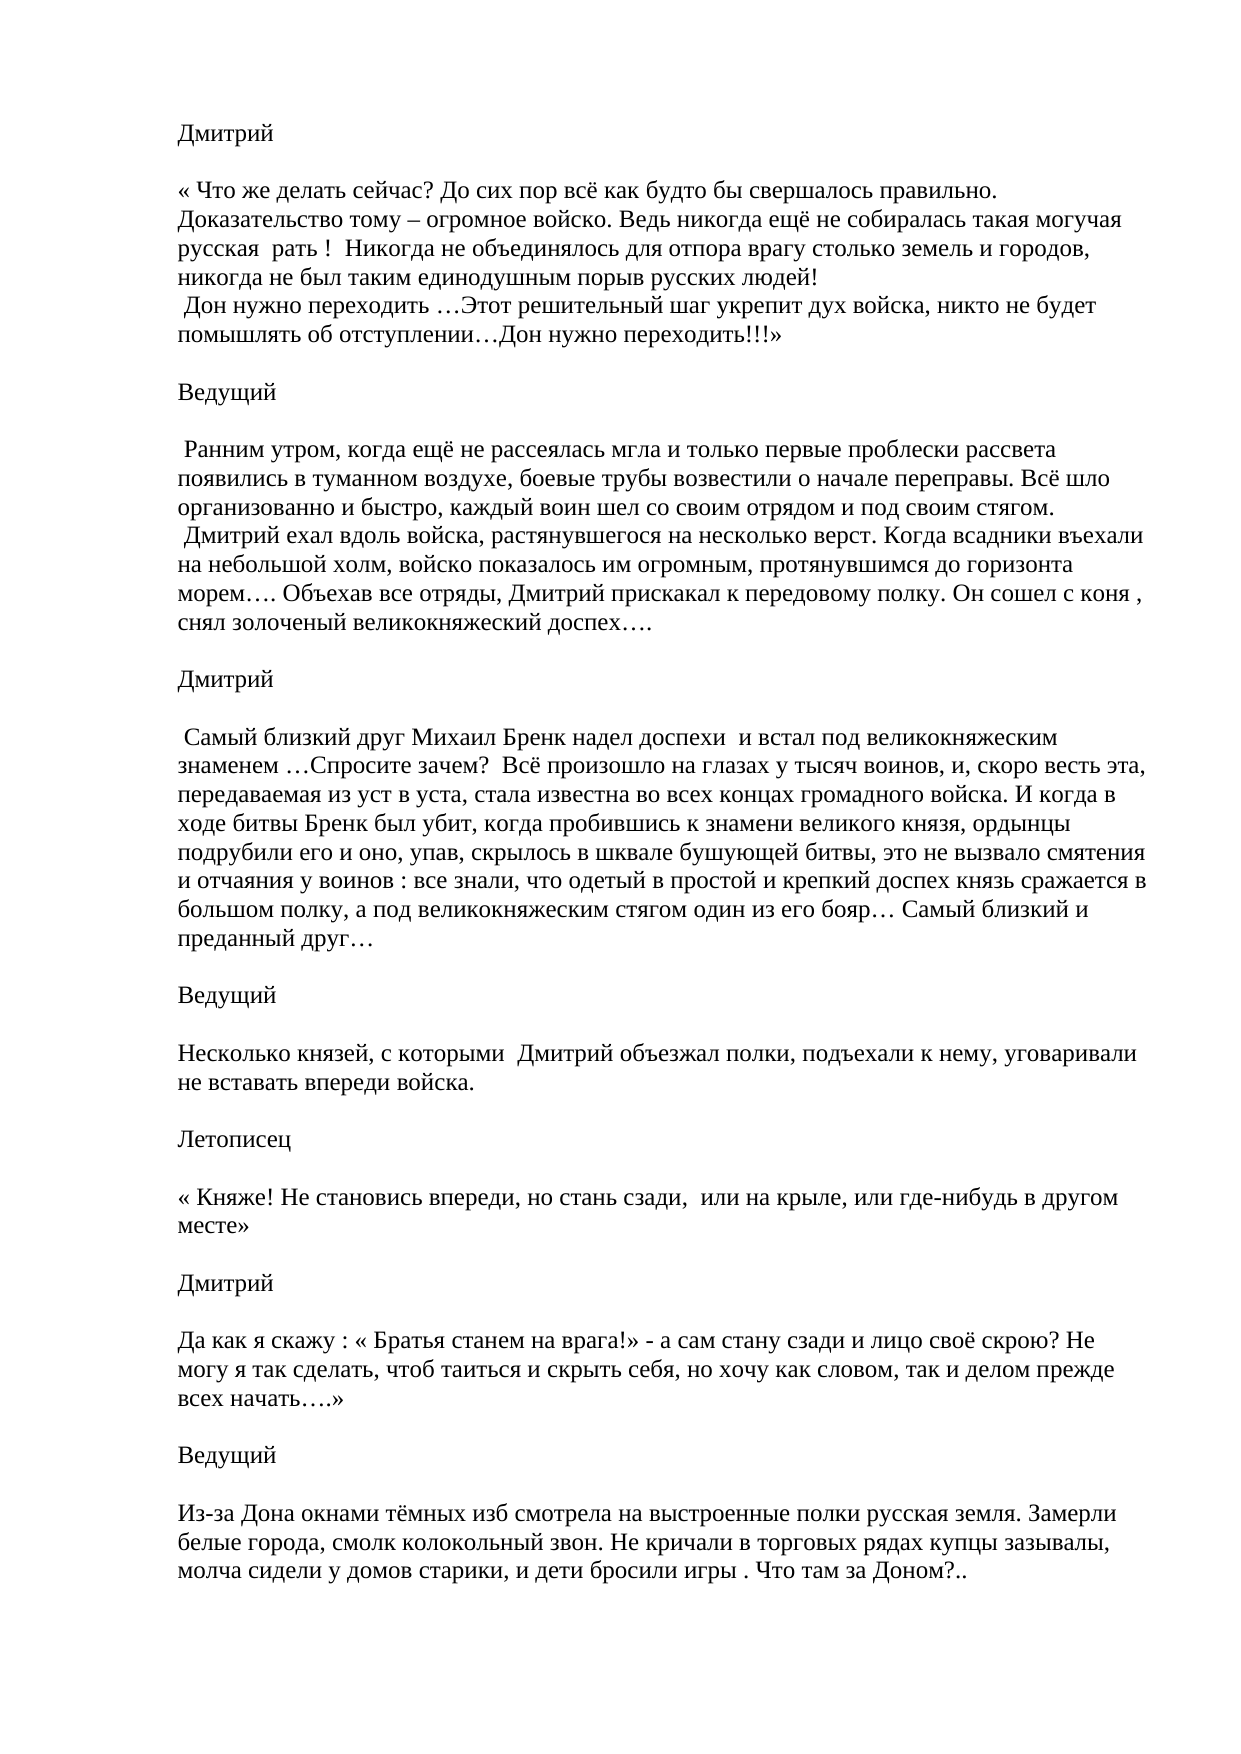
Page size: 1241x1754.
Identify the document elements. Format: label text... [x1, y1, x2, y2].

text Ведущий [177, 1441, 1152, 1469]
text Да как я скажу : « Братья станем на врага!» - а сам стану сзади и лицо своё скрою? Не могу я так сделать, чтоб таиться и скрыть себя, но хочу как словом, так и делом прежде всех начать….» [177, 1326, 1152, 1412]
text Летописец [177, 1124, 1152, 1153]
text Ведущий [177, 981, 1152, 1009]
text Несколько князей, с которыми Дмитрий объезжал полки, подъехали к нему, уговаривали не вставать впереди войска. [177, 1038, 1152, 1096]
text Из-за Дона окнами тёмных изб смотрела на выстроенные полки русская земля. Замерли белые города, смолк колокольный звон. Не кричали в торговых рядах купцы зазывалы, молча сидели у домов старики, и дети бросили игры . Что там за Доном?.. [177, 1498, 1152, 1584]
text Дмитрий ехал вдоль войска, растянувшегося на несколько верст. Когда всадники въехали на небольшой холм, войско показалось им огромным, протянувшимся до горизонта морем…. Объехав все отряды, Дмитрий прискакал к передовому полку. Он сошел с коня , снял золоченый великокняжеский доспех…. [177, 521, 1152, 636]
text Дон нужно переходить …Этот решительный шаг укрепит дух войска, никто не будет помышлять об отступлении…Дон нужно переходить!!!» [177, 291, 1152, 348]
text « Княже! Не становись впереди, но стань сзади, или на крыле, или где-нибудь в другом месте» [177, 1182, 1152, 1239]
text Ранним утром, когда ещё не рассеялась мгла и только первые проблески рассвета появились в туманном воздухе, боевые трубы возвестили о начале переправы. Всё шло организованно и быстро, каждый воин шел со своим отрядом и под своим стягом. [177, 434, 1152, 521]
text Дмитрий [177, 1268, 1152, 1297]
text Дмитрий [177, 664, 1152, 693]
text « Что же делать сейчас? До сих пор всё как будто бы свершалось правильно. Доказательство тому – огромное войско. Ведь никогда ещё не собиралась такая могучая русская рать ! Никогда не объединялось для отпора врагу столько земель и городов, никогда не был таким единодушным порыв русских людей! [177, 176, 1152, 291]
text Дмитрий [177, 118, 1152, 147]
text Самый близкий друг Михаил Бренк надел доспехи и встал под великокняжеским знаменем …Спросите зачем? Всё произошло на глазах у тысяч воинов, и, скоро весть эта, передаваемая из уст в уста, стала известна во всех концах громадного войска. И когда в ходе битвы Бренк был убит, когда пробившись к знамени великого князя, ордынцы подрубили его и оно, упав, скрылось в шквале бушующей битвы, это не вызвало смятения и отчаяния у воинов : все знали, что одетый в простой и крепкий доспех князь сражается в большом полку, а под великокняжеским стягом один из его бояр… Самый близкий и преданный друг… [177, 722, 1152, 952]
text Ведущий [177, 377, 1152, 406]
